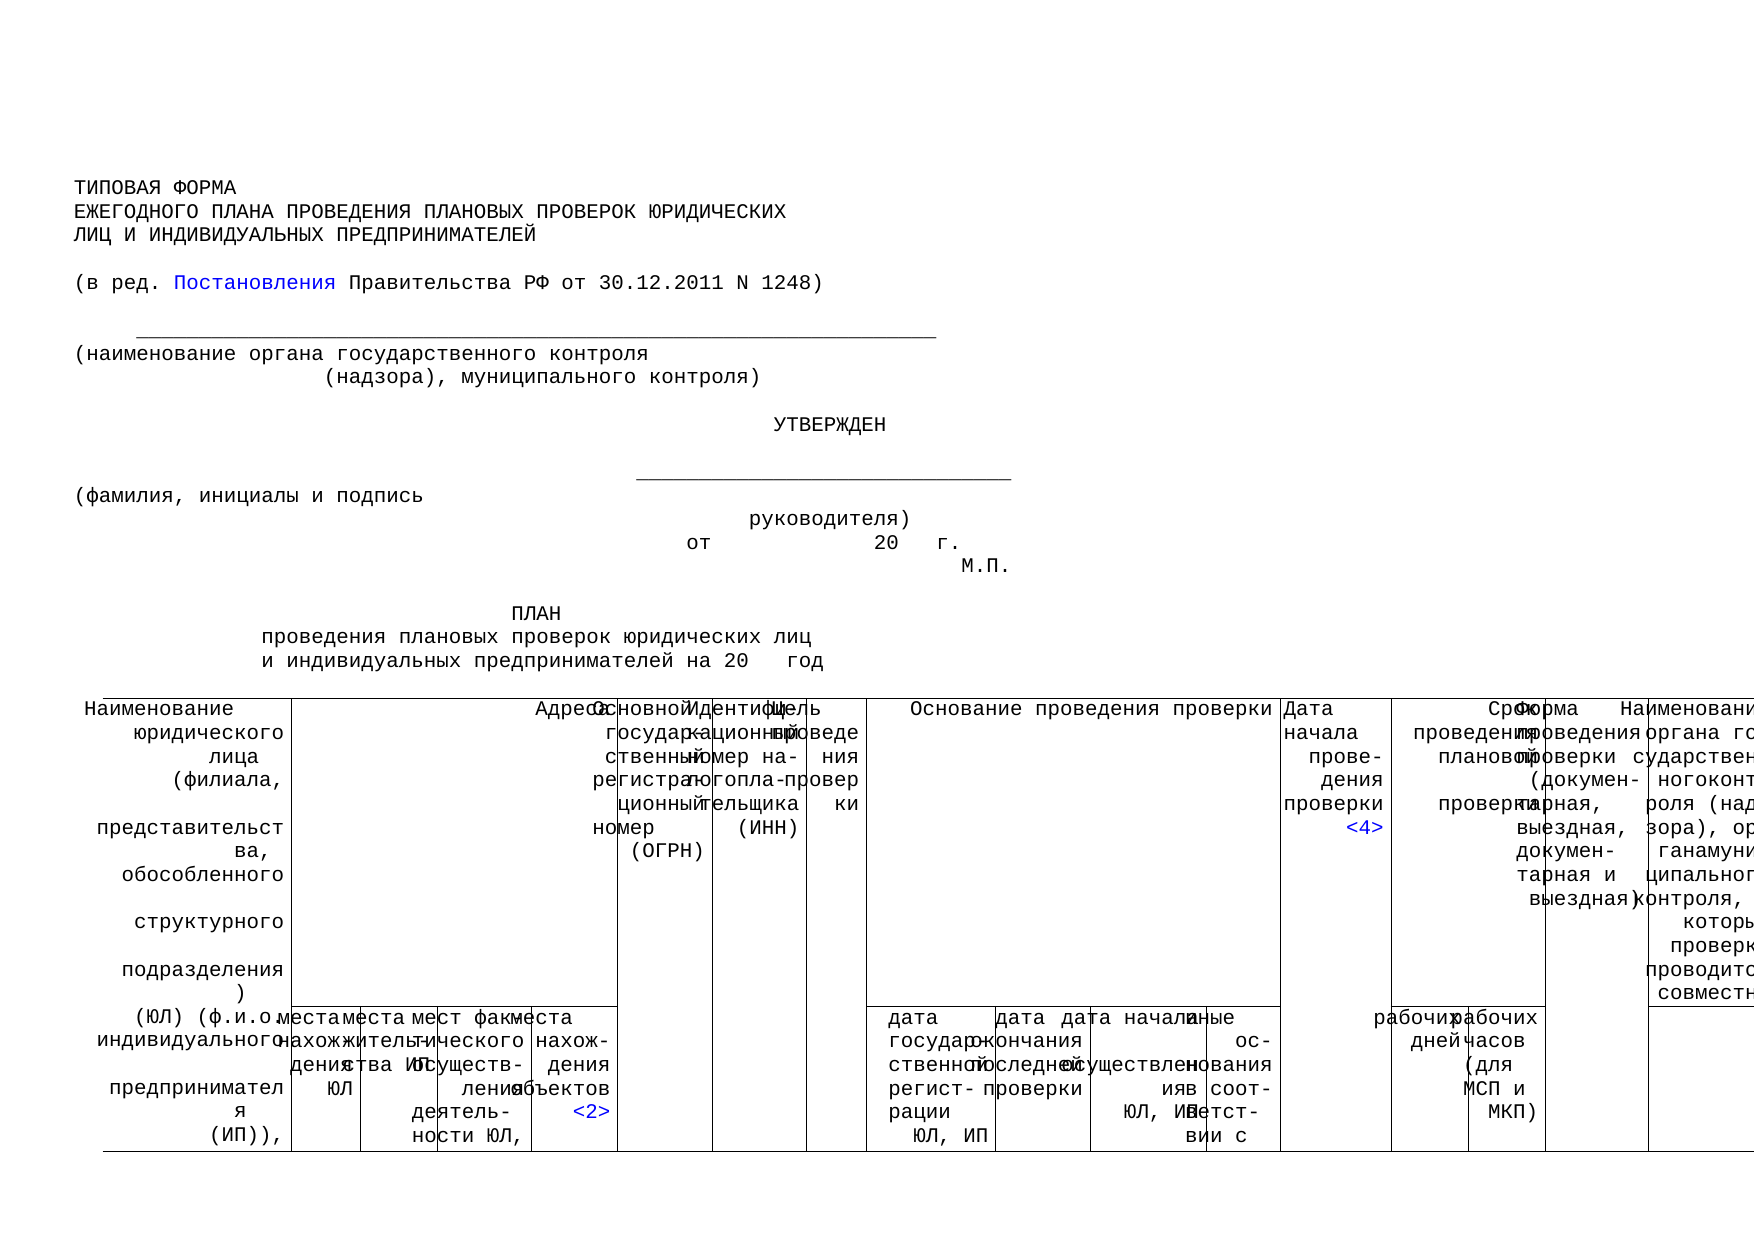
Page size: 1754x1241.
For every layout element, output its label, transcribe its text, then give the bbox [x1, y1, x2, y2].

table_header Адреса [292, 699, 617, 1006]
table_header Наименование юридического лица (филиала, представительства, обособленного структурного подразделения) (ЮЛ) (ф.и.о. индивидуального предпринимателя (ИП)), деятельность которого подлежит проверке <1> [103, 699, 291, 1151]
table_header Идентифи- кационный номер на- логопла- тельщика (ИНН) [713, 699, 806, 1151]
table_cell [1091, 1007, 1206, 1151]
text (в ред. Постановления Правительства РФ от 30.12.2011 N 1248) [74, 272, 1636, 295]
text проведения плановых проверок юридических лиц [74, 626, 1636, 650]
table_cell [532, 1007, 617, 1151]
text ЛИЦ И ИНДИВИДУАЛЬНЫХ ПРЕДПРИНИМАТЕЛЕЙ [74, 224, 1636, 248]
text М.П. [74, 556, 1636, 579]
table_header Срок проведения плановой проверки [1392, 699, 1545, 1006]
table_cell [996, 1007, 1090, 1151]
text УТВЕРЖДЕН [74, 414, 1636, 437]
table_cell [292, 1007, 360, 1151]
table_header Цель проведения проверки [807, 699, 866, 1151]
table_header Основной государ- ственный регистра- ционный номер (ОГРН) [618, 699, 712, 1151]
text ТИПОВАЯ ФОРМА [74, 177, 1636, 201]
table_cell рабочих дней [1392, 1007, 1468, 1151]
table_header Дата начала прове- дения проверки <4> [1281, 699, 1391, 1151]
text руководителя) [74, 508, 1636, 532]
text и индивидуальных предпринимателей на 20 год [74, 650, 1636, 674]
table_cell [1207, 1007, 1280, 1151]
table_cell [438, 1007, 531, 1151]
text (фамилия, инициалы и подпись [74, 484, 1636, 508]
text ПЛАН [74, 603, 1636, 626]
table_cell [1469, 1007, 1545, 1151]
text ________________________________________________________________ [74, 319, 1636, 343]
text ______________________________ [74, 461, 1636, 484]
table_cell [361, 1007, 437, 1151]
table_header Наименование органа го- сударствен- ногоконт- роля (над- зора), ор- ганамуни- ципального контроля, с которым проверка проводится совместно [1649, 699, 1754, 1006]
text (надзора), муниципального контроля) [74, 366, 1636, 390]
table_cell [867, 1007, 995, 1151]
table_header Форма проведения проверки (докумен- тарная, выездная, докумен- тарная и выездная) [1546, 699, 1648, 1151]
table_header Основание проведения проверки [867, 699, 1280, 1006]
text от 20 г. [74, 532, 1636, 556]
text (наименование органа государственного контроля [74, 343, 1636, 366]
table_cell [1649, 1007, 1754, 1151]
text ЕЖЕГОДНОГО ПЛАНА ПРОВЕДЕНИЯ ПЛАНОВЫХ ПРОВЕРОК ЮРИДИЧЕСКИХ [74, 201, 1636, 224]
